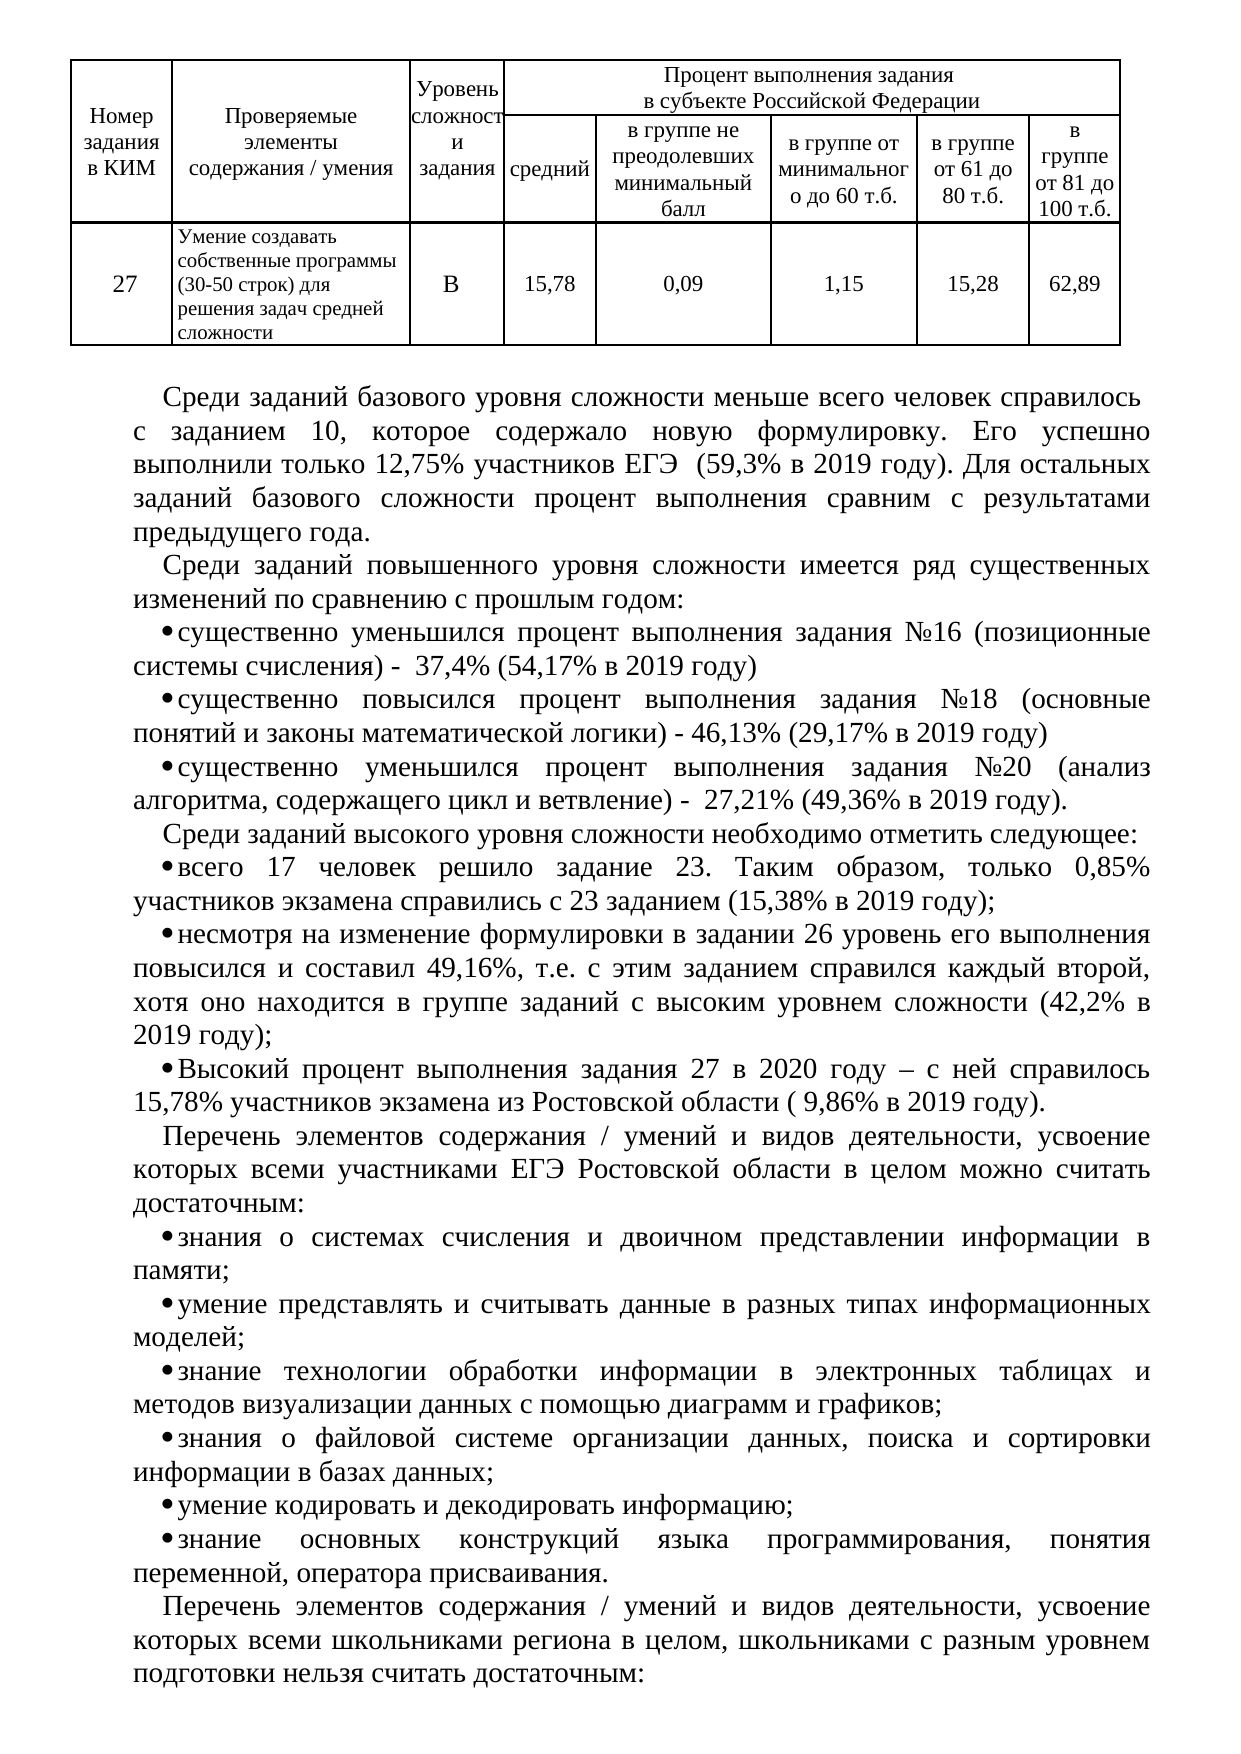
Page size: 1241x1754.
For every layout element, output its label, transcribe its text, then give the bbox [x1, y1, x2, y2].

list Высокий процент выполнения задания 27 в 2020 году – с ней справилось 15,78% участников экзамена из Ростовской области ( 9,86% в 2019 году). [133, 1051, 1152, 1118]
table_cell 1,15 [772, 224, 916, 344]
table_header Уровень сложности задания [411, 61, 503, 221]
table_cell в группе от минимального до 60 т.б. [772, 116, 916, 221]
table_cell в группе от 81 до 100 т.б. [1030, 116, 1119, 221]
table_header Номер задания в КИМ [72, 61, 171, 221]
table_cell 15,78 [505, 224, 595, 344]
table_cell 62,89 [1030, 224, 1119, 344]
table_cell В [411, 224, 503, 344]
list знания о системах счисления и двоичном представлении информации в памяти; [133, 1219, 1152, 1286]
table_cell 15,28 [918, 224, 1028, 344]
list умение кодировать и декодировать информацию; [133, 1487, 1152, 1521]
list существенно уменьшился процент выполнения задания №16 (позиционные системы счисления) - 37,4% (54,17% в 2019 году) [133, 614, 1152, 681]
table_cell средний [505, 116, 595, 221]
list знания о файловой системе организации данных, поиска и сортировки информации в базах данных; [133, 1420, 1152, 1487]
table_cell в группе от 61 до 80 т.б. [918, 116, 1028, 221]
list несмотря на изменение формулировки в задании 26 уровень его выполнения повысился и составил 49,16%, т.е. с этим заданием справился каждый второй, хотя оно находится в группе заданий с высоким уровнем сложности (42,2% в 2019 году); [133, 917, 1152, 1051]
text Среди заданий базового уровня сложности меньше всего человек справилось с заданием 10, которое содержало новую формулировку. Его успешно выполнили только 12,75% участников ЕГЭ (59,3% в 2019 году). Для остальных заданий базового сложности процент выполнения сравним с результатами предыдущего года. [133, 379, 1152, 547]
list знание основных конструкций языка программирования, понятия переменной, оператора присваивания. [133, 1521, 1152, 1588]
text Перечень элементов содержания / умений и видов деятельности, усвоение которых всеми участниками ЕГЭ Ростовской области в целом можно считать достаточным: [133, 1118, 1152, 1219]
table_cell 27 [72, 224, 171, 344]
list умение представлять и считывать данные в разных типах информационных моделей; [133, 1286, 1152, 1353]
table_header Процент выполнения задания в субъекте Российской Федерации [505, 61, 1119, 114]
table_cell Умение создавать собственные программы (30-50 строк) для решения задач средней сложности [173, 224, 409, 344]
table_header Проверяемые элементы содержания / умения [173, 61, 409, 221]
list всего 17 человек решило задание 23. Таким образом, только 0,85% участников экзамена справились с 23 заданием (15,38% в 2019 году); [133, 849, 1152, 917]
table_cell в группе не преодолевших минимальный балл [597, 116, 770, 221]
list знание технологии обработки информации в электронных таблицах и методов визуализации данных с помощью диаграмм и графиков; [133, 1353, 1152, 1420]
table_cell 0,09 [597, 224, 770, 344]
text Перечень элементов содержания / умений и видов деятельности, усвоение которых всеми школьниками региона в целом, школьниками с разным уровнем подготовки нельзя считать достаточным: [133, 1588, 1152, 1689]
text Среди заданий повышенного уровня сложности имеется ряд существенных изменений по сравнению с прошлым годом: [133, 547, 1152, 614]
list существенно уменьшился процент выполнения задания №20 (анализ алгоритма, содержащего цикл и ветвление) - 27,21% (49,36% в 2019 году). [133, 749, 1152, 816]
list существенно повысился процент выполнения задания №18 (основные понятий и законы математической логики) - 46,13% (29,17% в 2019 году) [133, 681, 1152, 749]
text Среди заданий высокого уровня сложности необходимо отметить следующее: [133, 816, 1152, 849]
